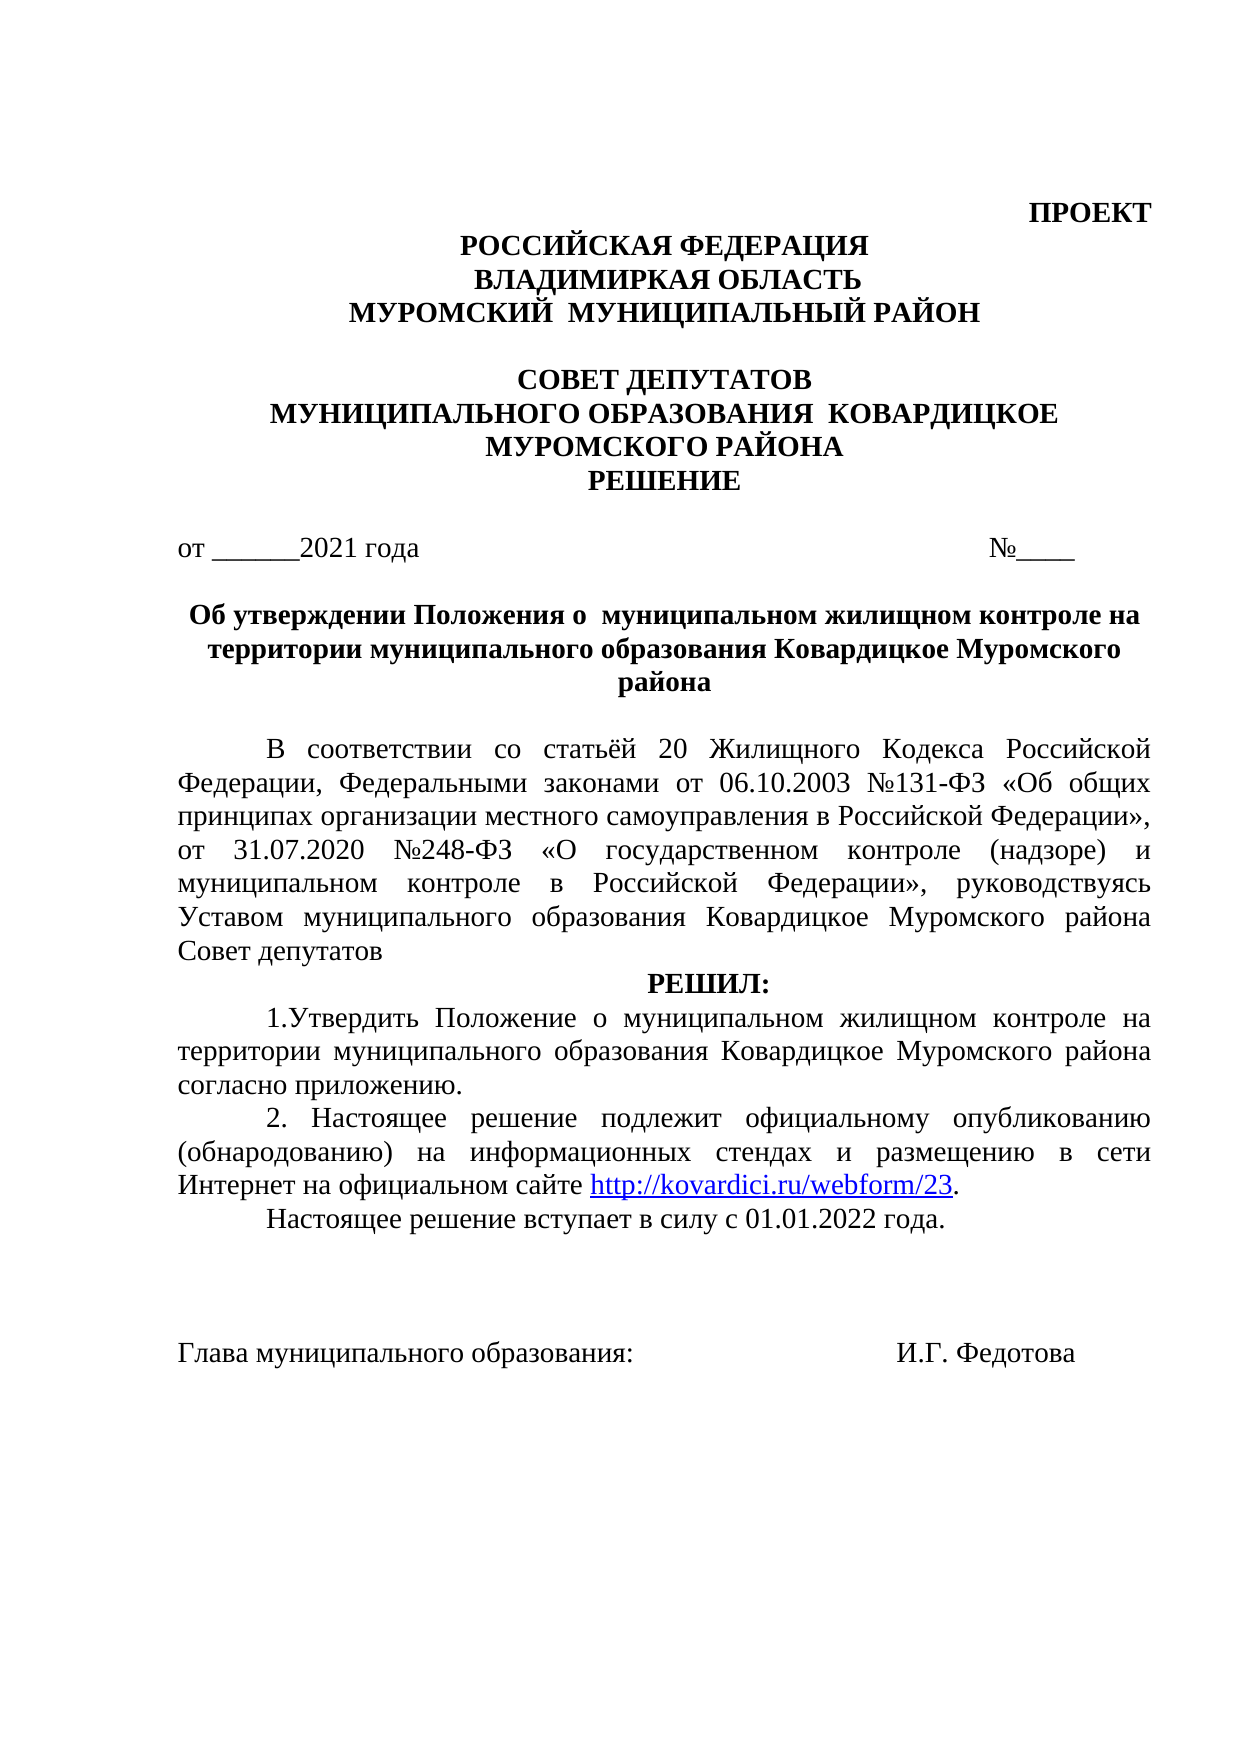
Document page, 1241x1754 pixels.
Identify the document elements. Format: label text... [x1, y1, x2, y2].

text Об утверждении Положения о муниципальном жилищном контроле на территории муниципального образования Ковардицкое Муромского района [177, 597, 1152, 698]
text ВЛАДИМИРКАЯ ОБЛАСТЬ [177, 262, 1152, 295]
text РЕШИЛ: [177, 966, 1152, 1000]
text МУНИЦИПАЛЬНОГО ОБРАЗОВАНИЯ КОВАРДИЦКОЕ МУРОМСКОГО РАЙОНА [177, 396, 1152, 463]
text Настоящее решение вступает в силу с 01.01.2022 года. [177, 1201, 1152, 1234]
text 1.Утвердить Положение о муниципальном жилищном контроле на территории муниципального образования Ковардицкое Муромского района согласно приложению. [177, 1000, 1152, 1100]
text МУРОМСКИЙ МУНИЦИПАЛЬНЫЙ РАЙОН [177, 295, 1152, 329]
text РЕШЕНИЕ [177, 463, 1152, 497]
text Глава муниципального образования: И.Г. Федотова [177, 1335, 1152, 1369]
text ПРОЕКТ [177, 195, 1152, 228]
text РОССИЙСКАЯ ФЕДЕРАЦИЯ [177, 228, 1152, 262]
text В соответствии со статьёй 20 Жилищного Кодекса Российской Федерации, Федеральными законами от 06.10.2003 №131-ФЗ «Об общих принципах организации местного самоуправления в Российской Федерации», от 31.07.2020 №248-ФЗ «О государственном контроле (надзоре) и муниципальном контроле в Российской Федерации», руководствуясь Уставом муниципального образования Ковардицкое Муромского района Совет депутатов [177, 731, 1152, 966]
text СОВЕТ ДЕПУТАТОВ [177, 362, 1152, 396]
text 2. Настоящее решение подлежит официальному опубликованию (обнародованию) на информационных стендах и размещению в сети Интернет на официальном сайте http://kovardici.ru/webform/23. [177, 1100, 1152, 1201]
text от ______2021 года №____ [177, 530, 1152, 564]
